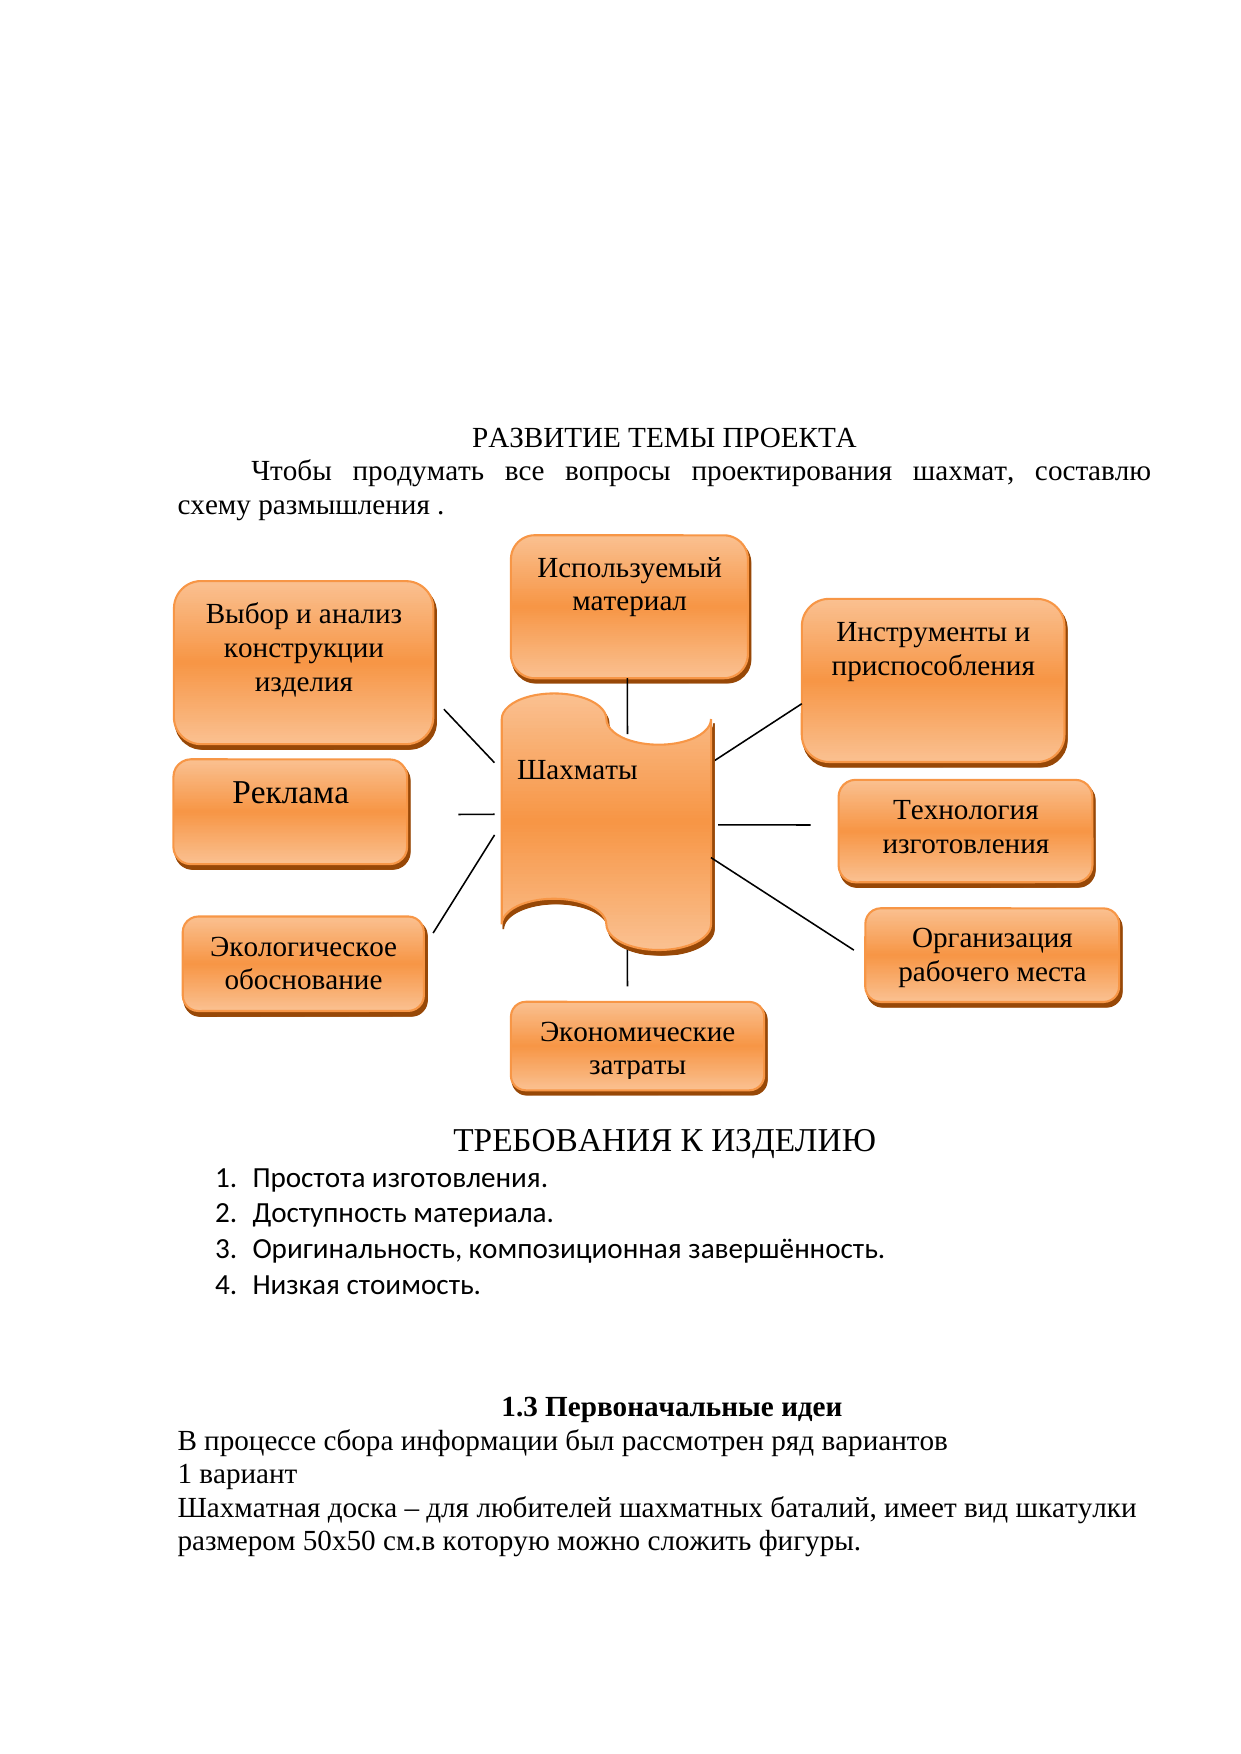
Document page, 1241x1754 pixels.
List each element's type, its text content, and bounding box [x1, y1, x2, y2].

text Чтобы продумать все вопросы проектирования шахмат, составлю схему размышления . [177, 453, 1152, 521]
text РАЗВИТИЕ ТЕМЫ ПРОЕКТА [177, 420, 1152, 453]
list Низкая стоимость. [215, 1266, 1152, 1301]
list Доступность материала. [215, 1194, 1152, 1230]
list Оригинальность, композиционная завершённость. [215, 1230, 1152, 1266]
text ТРЕБОВАНИЯ К ИЗДЕЛИЮ [177, 1121, 1152, 1159]
text 1.3 Первоначальные идеи [177, 1389, 1152, 1423]
text 1 вариант [177, 1456, 1152, 1490]
text В процессе сбора информации был рассмотрен ряд вариантов [177, 1423, 1152, 1456]
text Шахматная доска – для любителей шахматных баталий, имеет вид шкатулки размером 50х50 см.в которую можно сложить фигуры. [177, 1490, 1152, 1557]
list Простота изготовления. [215, 1159, 1152, 1194]
